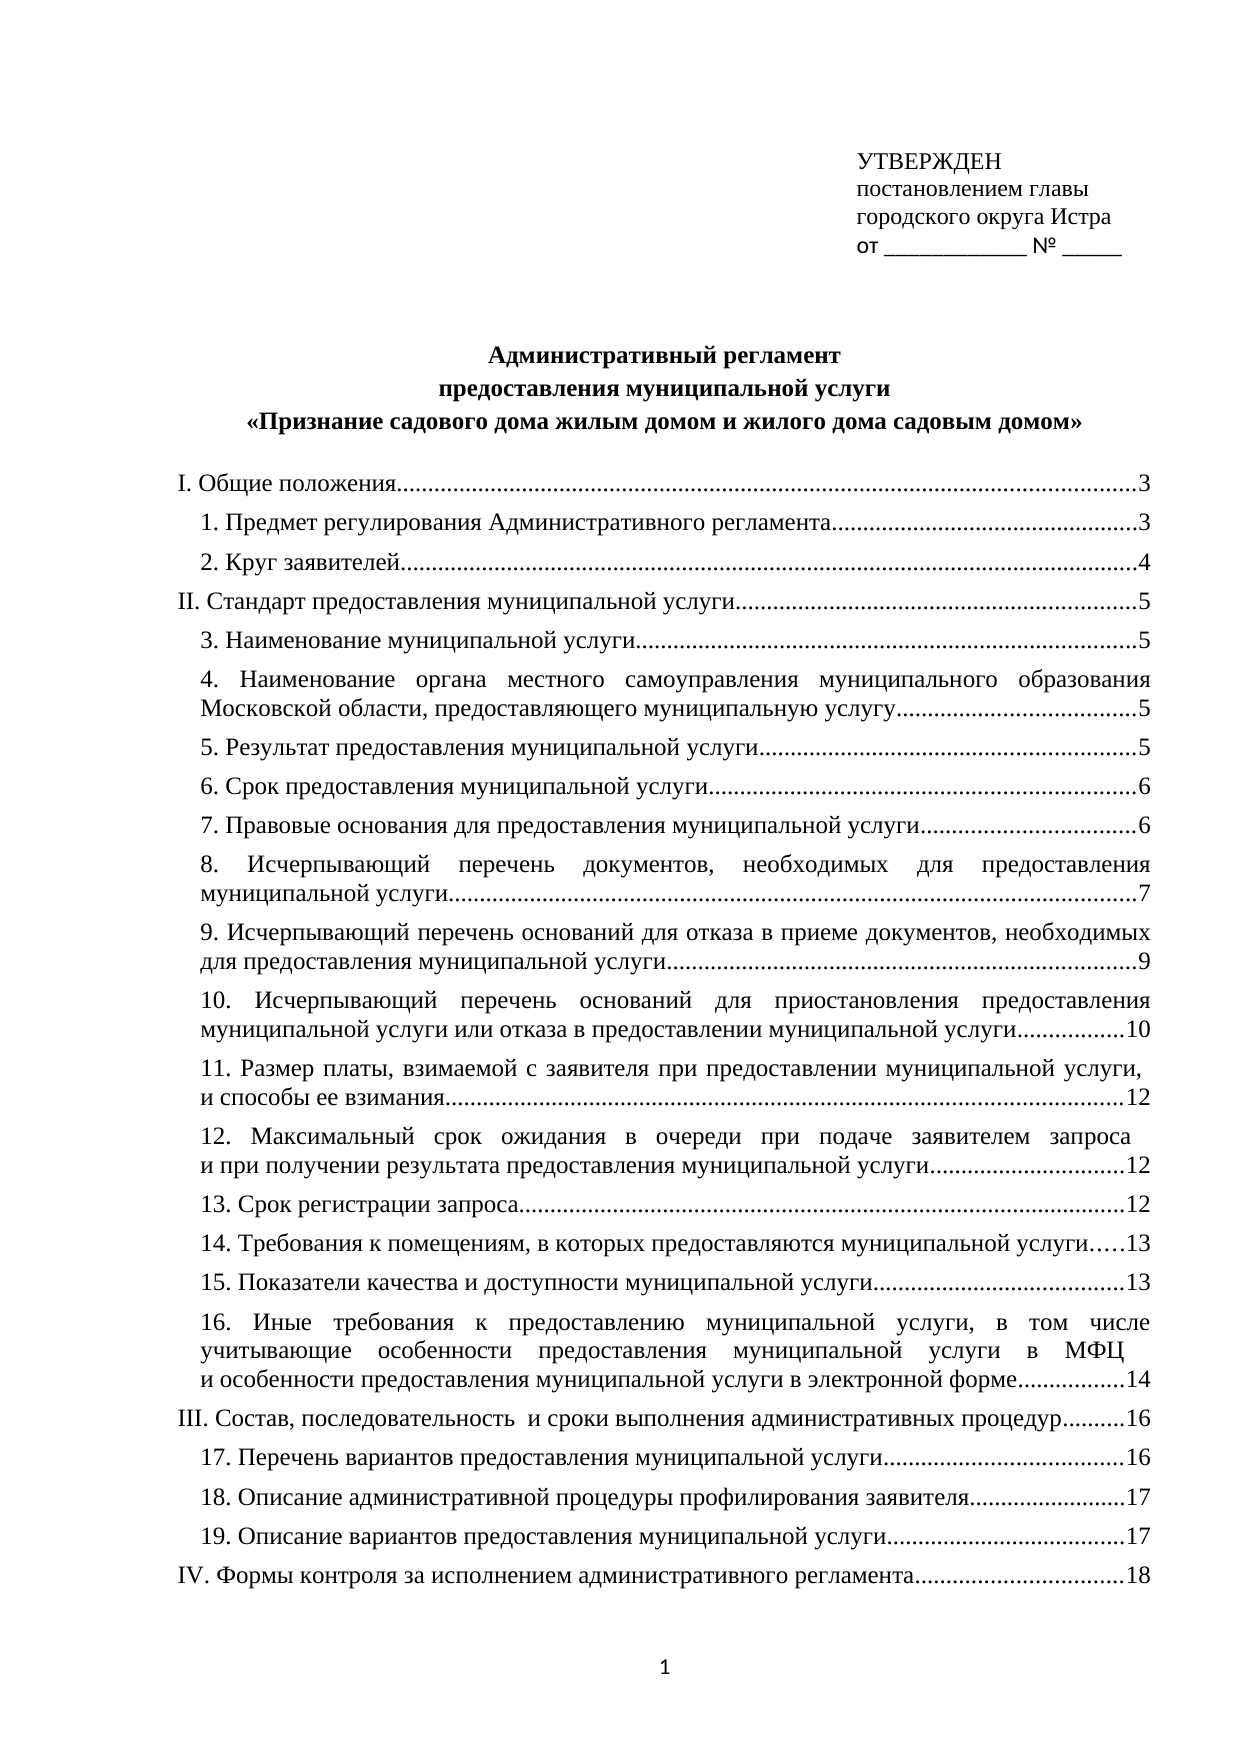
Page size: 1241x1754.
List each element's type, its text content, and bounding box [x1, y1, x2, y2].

text от ____________ № _____ [177, 230, 1152, 259]
text городского округа Истра [177, 202, 1152, 230]
text Административный регламент предоставления муниципальной услуги [177, 340, 1152, 402]
text УТВЕРЖДЕН [177, 147, 1152, 174]
text «Признание садового дома жилым домом и жилого дома садовым домом» [177, 406, 1152, 435]
text постановлением главы [177, 174, 1152, 202]
